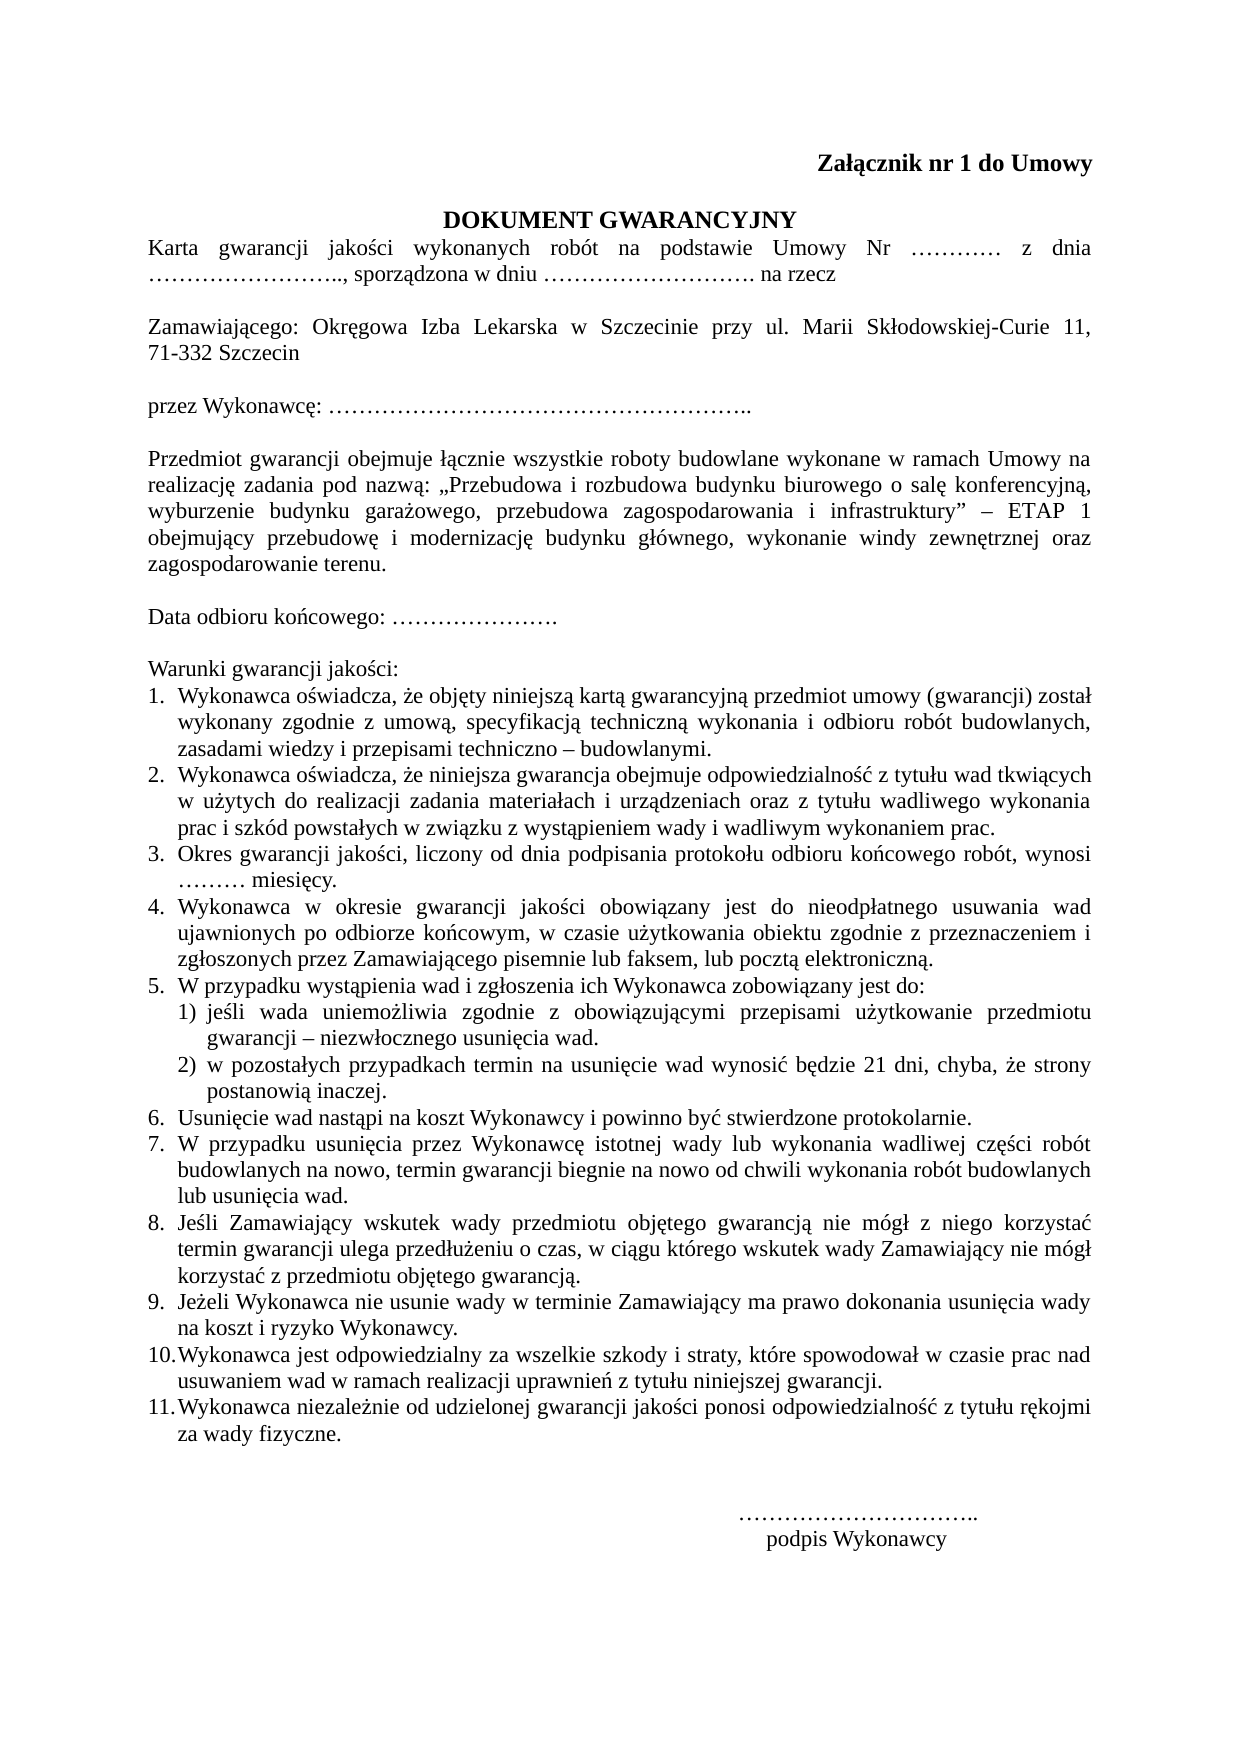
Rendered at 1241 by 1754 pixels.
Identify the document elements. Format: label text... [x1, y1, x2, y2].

list Wykonawca niezależnie od udzielonej gwarancji jakości ponosi odpowiedzialność z tytułu rękojmi za wady fizyczne. [148, 1393, 1093, 1446]
text przez Wykonawcę: ……………………………………………….. [148, 392, 1093, 418]
text Warunki gwarancji jakości: [148, 656, 1093, 682]
list Wykonawca oświadcza, że objęty niniejszą kartą gwarancyjną przedmiot umowy (gwarancji) został wykonany zgodnie z umową, specyfikacją techniczną wykonania i odbioru robót budowlanych, zasadami wiedzy i przepisami techniczno – budowlanymi. [148, 682, 1093, 761]
list Okres gwarancji jakości, liczony od dnia podpisania protokołu odbioru końcowego robót, wynosi ……… miesięcy. [148, 840, 1093, 893]
list W przypadku usunięcia przez Wykonawcę istotnej wady lub wykonania wadliwej części robót budowlanych na nowo, termin gwarancji biegnie na nowo od chwili wykonania robót budowlanych lub usunięcia wad. [148, 1130, 1093, 1209]
text Data odbioru końcowego: …………………. [148, 603, 1093, 629]
text Przedmiot gwarancji obejmuje łącznie wszystkie roboty budowlane wykonane w ramach Umowy na realizację zadania pod nazwą: „Przebudowa i rozbudowa budynku biurowego o salę konferencyjną, wyburzenie budynku garażowego, przebudowa zagospodarowania i infrastruktury” – ETAP 1 obejmujący przebudowę i modernizację budynku głównego, wykonanie windy zewnętrznej oraz zagospodarowanie terenu. [148, 445, 1093, 576]
text Zamawiającego: Okręgowa Izba Lekarska w Szczecinie przy ul. Marii Skłodowskiej-Curie 11, 71-332 Szczecin [148, 313, 1093, 366]
list Wykonawca jest odpowiedzialny za wszelkie szkody i straty, które spowodował w czasie prac nad usuwaniem wad w ramach realizacji uprawnień z tytułu niniejszej gwarancji. [148, 1341, 1093, 1393]
list Jeżeli Wykonawca nie usunie wady w terminie Zamawiający ma prawo dokonania usunięcia wady na koszt i ryzyko Wykonawcy. [148, 1288, 1093, 1341]
text Karta gwarancji jakości wykonanych robót na podstawie Umowy Nr ………… z dnia …………………….., sporządzona w dniu ………………………. na rzecz [148, 234, 1093, 287]
text ………………………….. podpis Wykonawcy [664, 1499, 1093, 1552]
list W przypadku wystąpienia wad i zgłoszenia ich Wykonawca zobowiązany jest do: [148, 972, 1093, 998]
list w pozostałych przypadkach termin na usunięcie wad wynosić będzie 21 dni, chyba, że strony postanowią inaczej. [177, 1051, 1093, 1103]
list Wykonawca w okresie gwarancji jakości obowiązany jest do nieodpłatnego usuwania wad ujawnionych po odbiorze końcowym, w czasie użytkowania obiektu zgodnie z przeznaczeniem i zgłoszonych przez Zamawiającego pisemnie lub faksem, lub pocztą elektroniczną. [148, 893, 1093, 972]
list Jeśli Zamawiający wskutek wady przedmiotu objętego gwarancją nie mógł z niego korzystać termin gwarancji ulega przedłużeniu o czas, w ciągu którego wskutek wady Zamawiający nie mógł korzystać z przedmiotu objętego gwarancją. [148, 1209, 1093, 1288]
list jeśli wada uniemożliwia zgodnie z obowiązującymi przepisami użytkowanie przedmiotu gwarancji – niezwłocznego usunięcia wad. [177, 998, 1093, 1051]
list Wykonawca oświadcza, że niniejsza gwarancja obejmuje odpowiedzialność z tytułu wad tkwiących w użytych do realizacji zadania materiałach i urządzeniach oraz z tytułu wadliwego wykonania prac i szkód powstałych w związku z wystąpieniem wady i wadliwym wykonaniem prac. [148, 761, 1093, 840]
text Załącznik nr 1 do Umowy [148, 148, 1093, 176]
list Usunięcie wad nastąpi na koszt Wykonawcy i powinno być stwierdzone protokolarnie. [148, 1103, 1093, 1130]
text DOKUMENT GWARANCYJNY [148, 205, 1093, 234]
